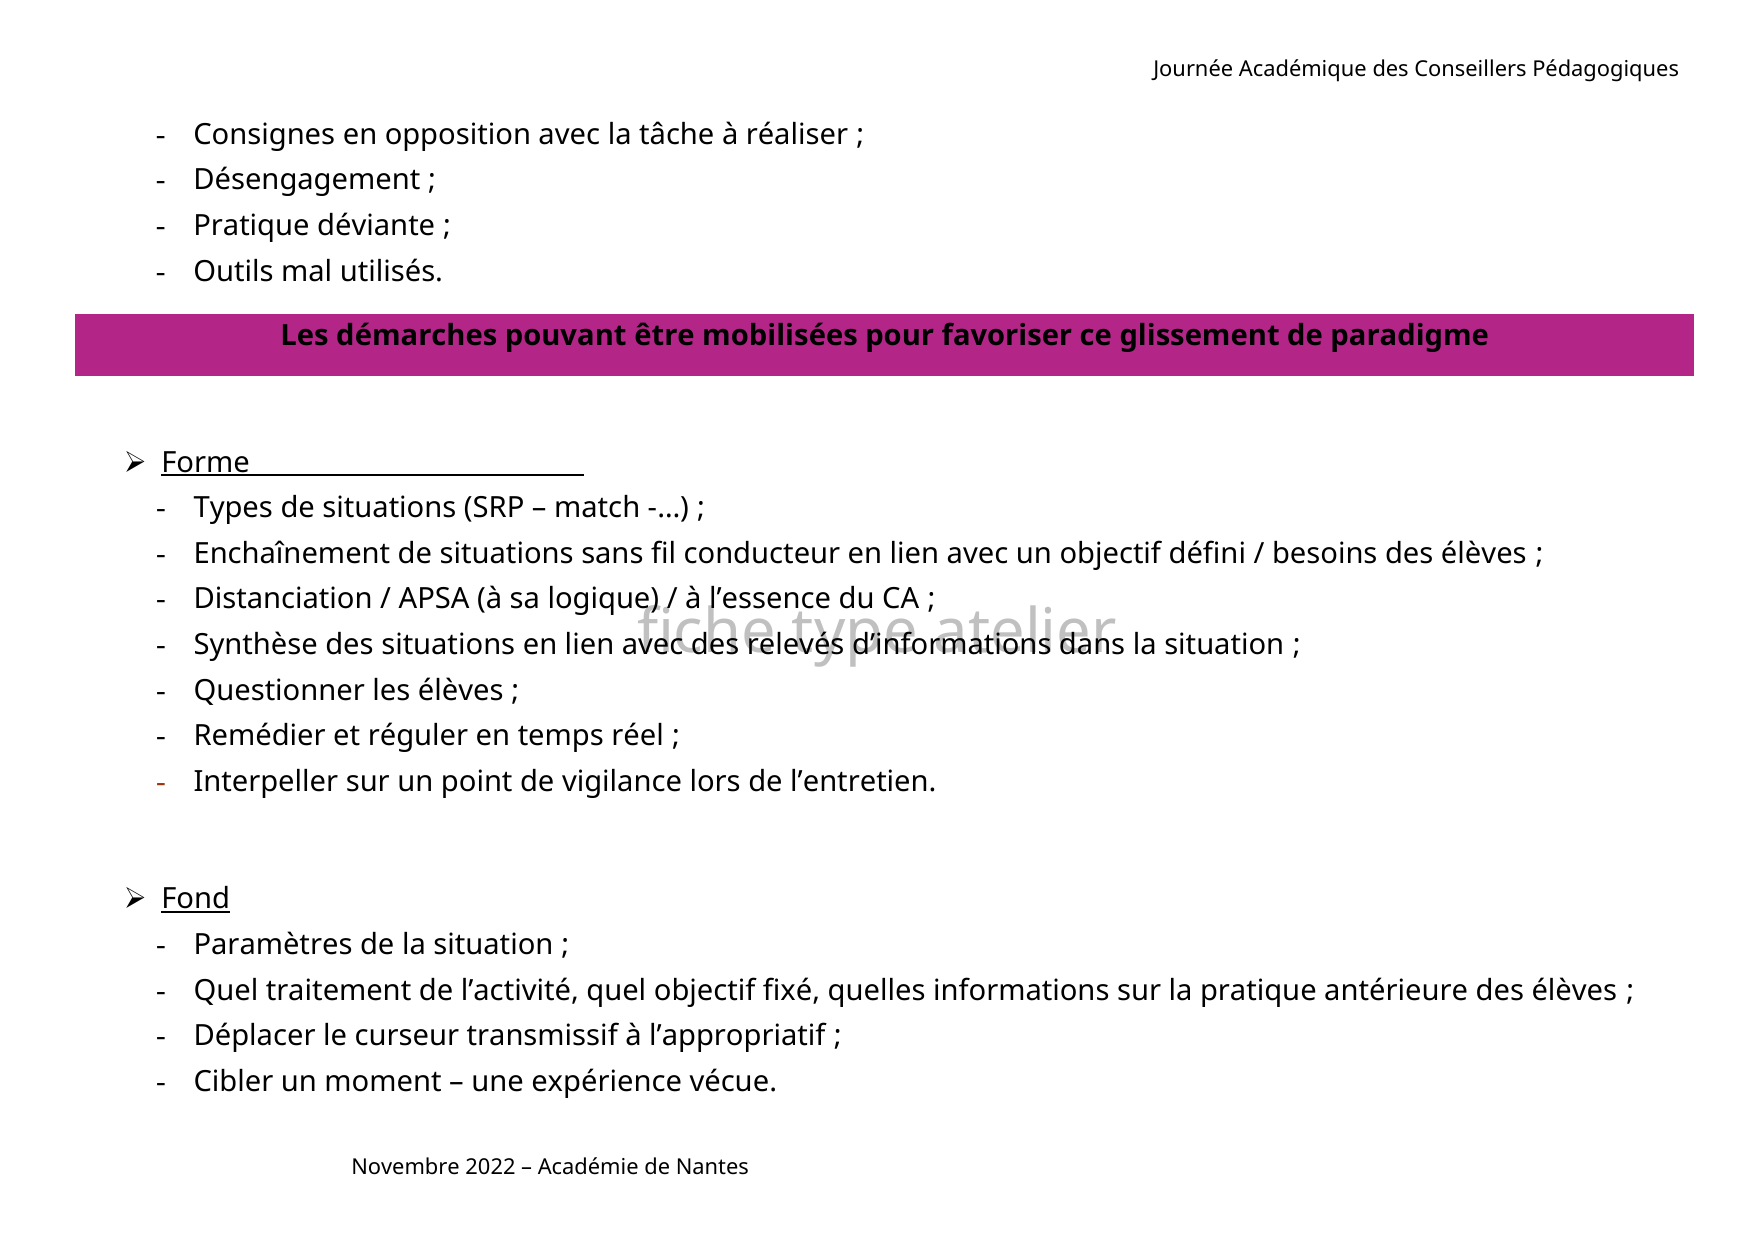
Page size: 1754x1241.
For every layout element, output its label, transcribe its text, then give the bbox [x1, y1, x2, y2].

list Désengagement ; [156, 159, 1679, 198]
list Outils mal utilisés. [156, 250, 1679, 289]
table_header Les démarches pouvant être mobilisées pour favoriser ce glissement de paradigme [75, 314, 1694, 376]
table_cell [75, 376, 1694, 1122]
list Pratique déviante ; [156, 204, 1679, 244]
list Consignes en opposition avec la tâche à réaliser ; [156, 113, 1679, 153]
